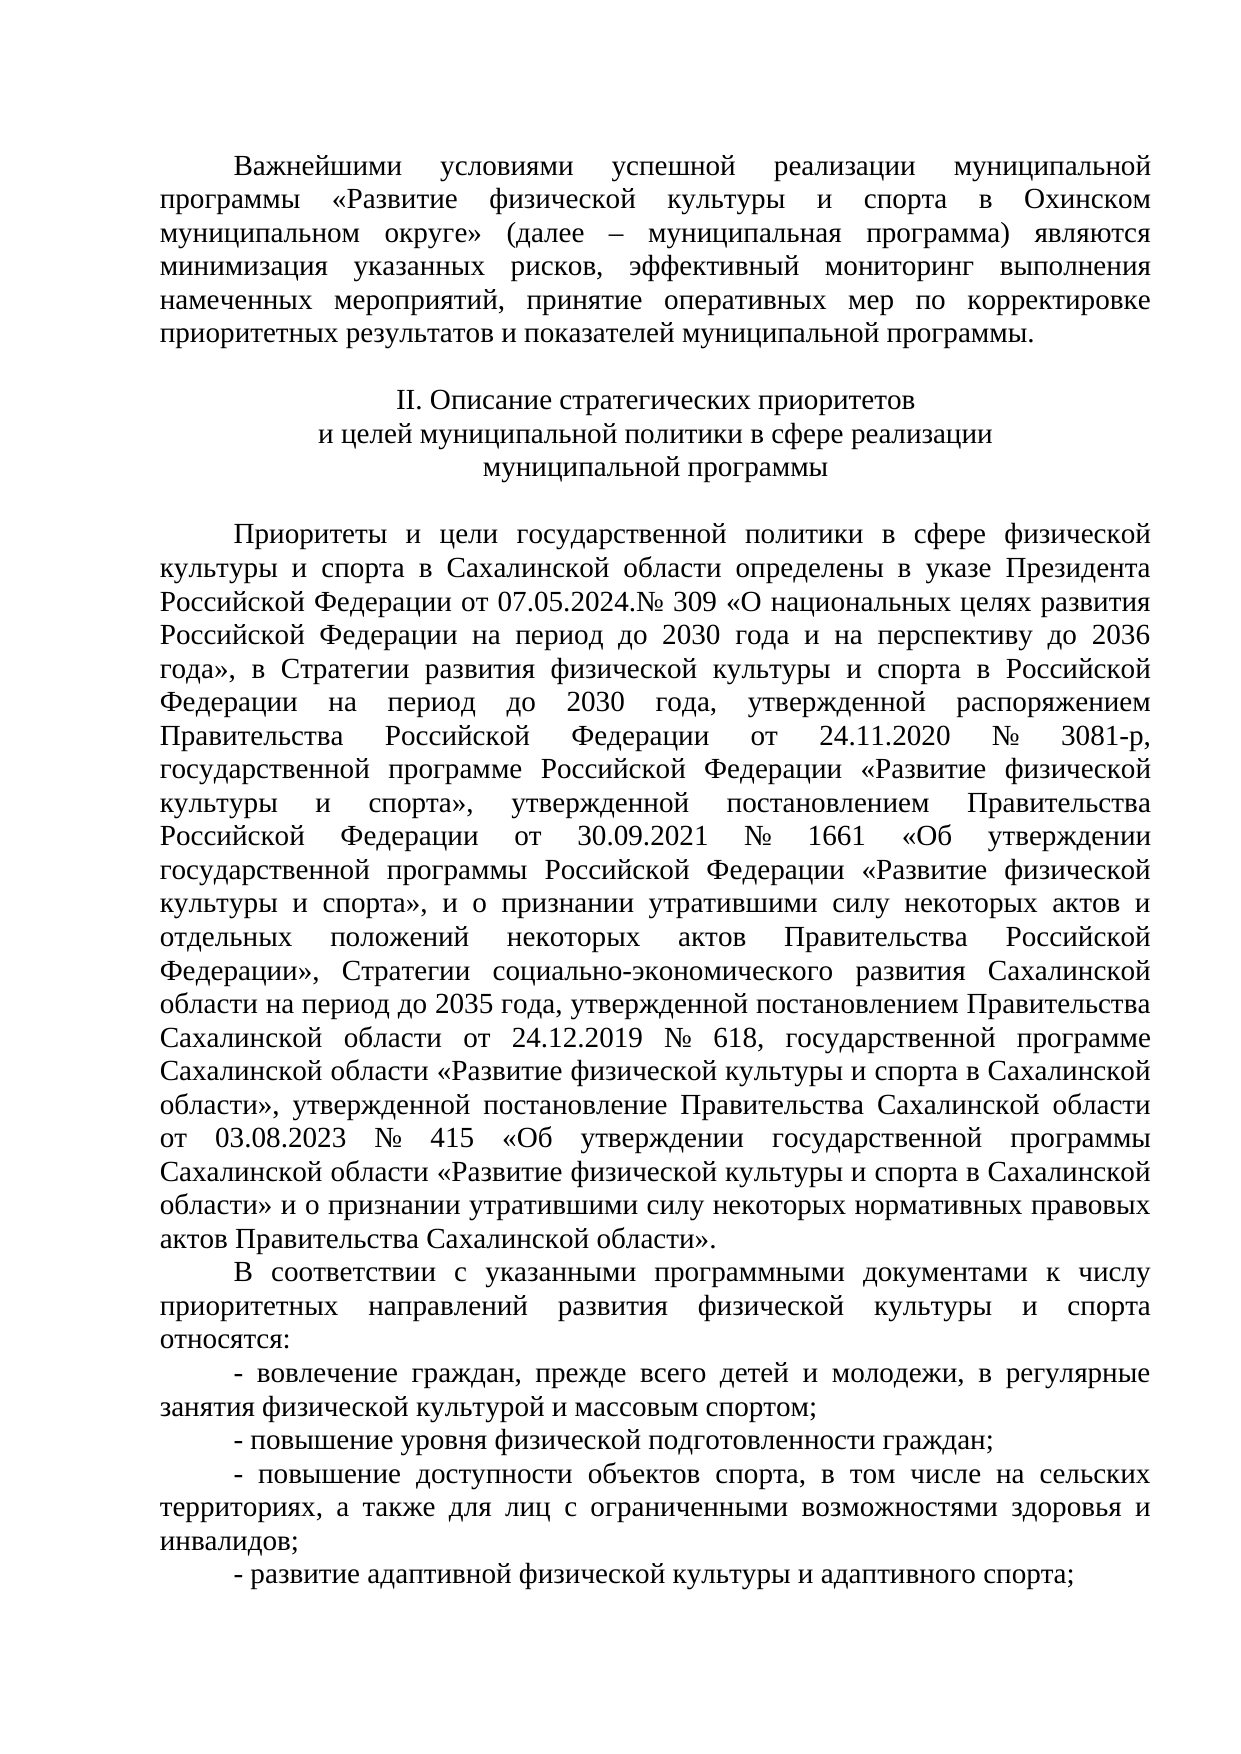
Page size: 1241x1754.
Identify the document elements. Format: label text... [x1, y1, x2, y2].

text - повышение уровня физической подготовленности граждан; [159, 1422, 1152, 1456]
text муниципальной программы [159, 449, 1152, 483]
text Важнейшими условиями успешной реализации муниципальной программы «Развитие физической культуры и спорта в Охинском муниципальном округе» (далее – муниципальная программа) являются минимизация указанных рисков, эффективный мониторинг выполнения намеченных мероприятий, принятие оперативных мер по корректировке приоритетных результатов и показателей муниципальной программы. [159, 148, 1152, 349]
text - развитие адаптивной физической культуры и адаптивного спорта; [159, 1556, 1152, 1590]
text Приоритеты и цели государственной политики в сфере физической культуры и спорта в Сахалинской области определены в указе Президента Российской Федерации от 07.05.2024.№ 309 «О национальных целях развития Российской Федерации на период до 2030 года и на перспективу до 2036 года», в Стратегии развития физической культуры и спорта в Российской Федерации на период до 2030 года, утвержденной распоряжением Правительства Российской Федерации от 24.11.2020 № 3081-р, государственной программе Российской Федерации «Развитие физической культуры и спорта», утвержденной постановлением Правительства Российской Федерации от 30.09.2021 № 1661 «Об утверждении государственной программы Российской Федерации «Развитие физической культуры и спорта», и о признании утратившими силу некоторых актов и отдельных положений некоторых актов Правительства Российской Федерации», Стратегии социально-экономического развития Сахалинской области на период до 2035 года, утвержденной постановлением Правительства Сахалинской области от 24.12.2019 № 618, государственной программе Сахалинской области «Развитие физической культуры и спорта в Сахалинской области», утвержденной постановление Правительства Сахалинской области от 03.08.2023 № 415 «Об утверждении государственной программы Сахалинской области «Развитие физической культуры и спорта в Сахалинской области» и о признании утратившими силу некоторых нормативных правовых актов Правительства Сахалинской области». [159, 517, 1152, 1254]
text II. Описание стратегических приоритетов [159, 382, 1152, 416]
text - повышение доступности объектов спорта, в том числе на сельских территориях, а также для лиц с ограниченными возможностями здоровья и инвалидов; [159, 1456, 1152, 1556]
text - вовлечение граждан, прежде всего детей и молодежи, в регулярные занятия физической культурой и массовым спортом; [159, 1355, 1152, 1422]
text и целей муниципальной политики в сфере реализации [159, 416, 1152, 449]
text В соответствии с указанными программными документами к числу приоритетных направлений развития физической культуры и спорта относятся: [159, 1254, 1152, 1355]
